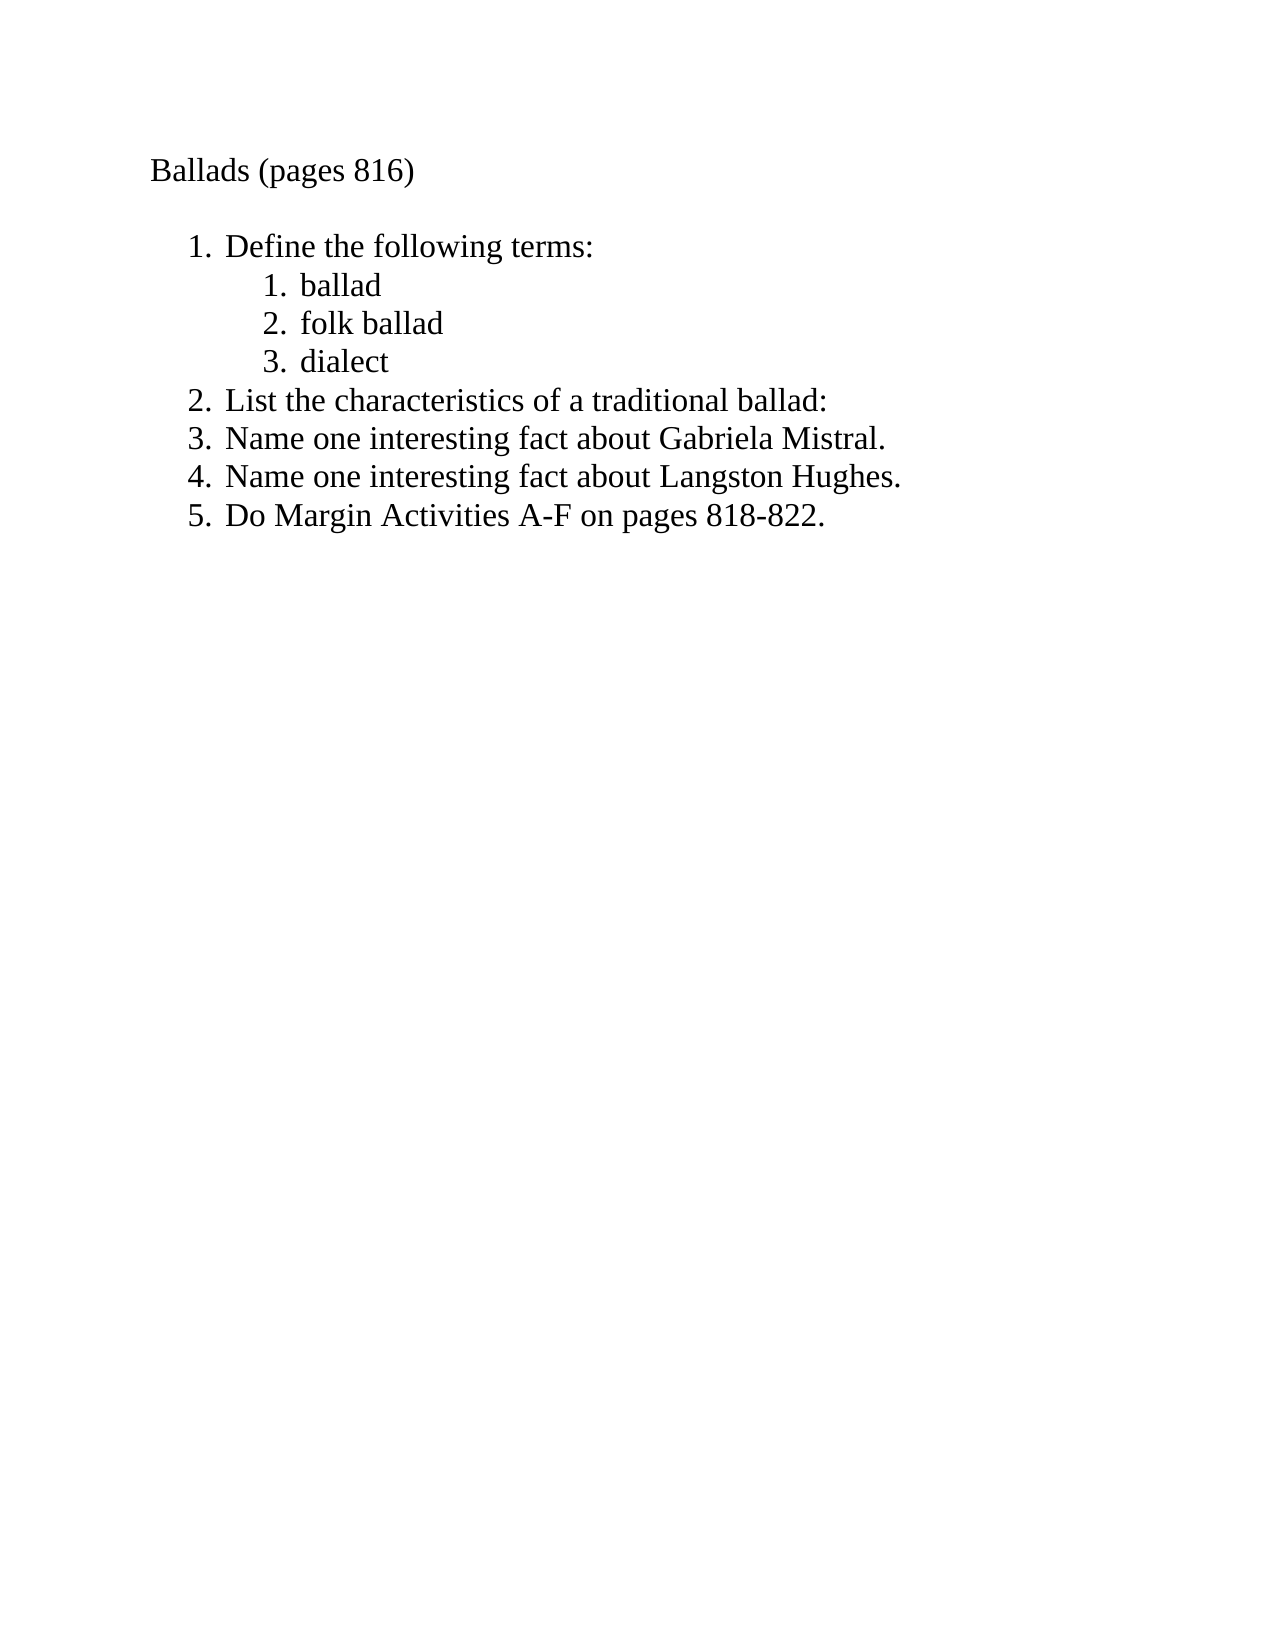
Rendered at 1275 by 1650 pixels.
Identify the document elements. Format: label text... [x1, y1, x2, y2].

list folk ballad [262, 303, 1125, 342]
list Name one interesting fact about Gabriela Mistral. [187, 418, 1125, 457]
list dialect [262, 342, 1125, 380]
list ballad [262, 265, 1125, 303]
list Name one interesting fact about Langston Hughes. [187, 457, 1125, 495]
list Do Margin Activities A-F on pages 818-822. [187, 495, 1125, 533]
list List the characteristics of a traditional ballad: [187, 380, 1125, 418]
list Define the following terms: [187, 227, 1125, 265]
text Ballads (pages 816) [150, 150, 1125, 188]
